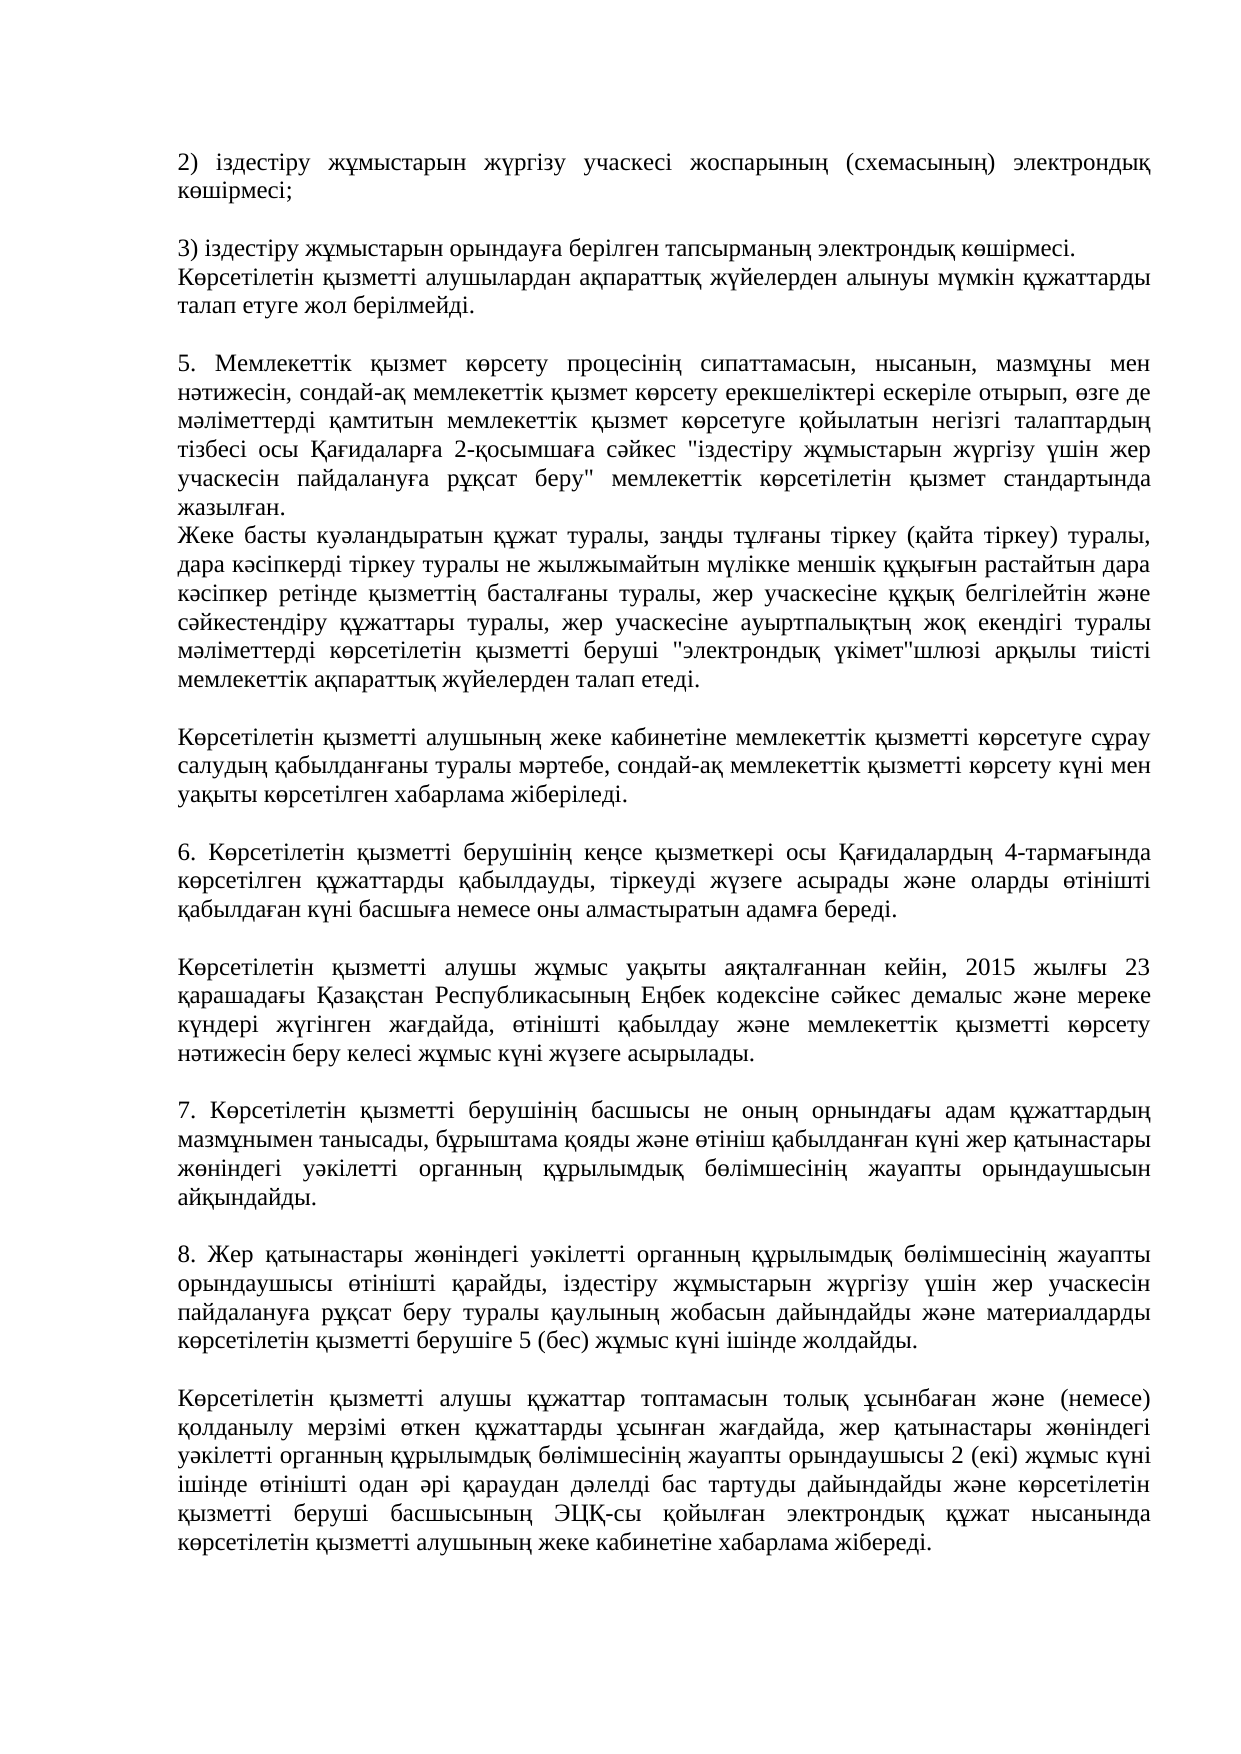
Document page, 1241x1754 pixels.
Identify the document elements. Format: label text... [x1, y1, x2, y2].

text Көрсетілетін қызметті алушы жұмыс уақыты аяқталғаннан кейін, 2015 жылғы 23 қарашадағы Қазақстан Республикасының Еңбек кодексіне сәйкес демалыс және мереке күндері жүгінген жағдайда, өтінішті қабылдау және мемлекеттік қызметті көрсету нәтижесін беру келесі жұмыс күні жүзеге асырылады. [177, 952, 1152, 1067]
text 2) іздестіру жұмыстарын жүргізу учаскесі жоспарының (схемасының) электрондық көшірмесі; [177, 147, 1152, 204]
text Көрсетілетін қызметті алушылардан ақпараттық жүйелерден алынуы мүмкін құжаттарды талап етуге жол берілмейді. [177, 262, 1152, 319]
text 6. Көрсетілетін қызметті берушінің кеңсе қызметкері осы Қағидалардың 4-тармағында көрсетілген құжаттарды қабылдауды, тіркеуді жүзеге асырады және оларды өтінішті қабылдаған күні басшыға немесе оны алмастыратын адамға береді. [177, 837, 1152, 923]
text 7. Көрсетілетін қызметті берушінің басшысы не оның орнындағы адам құжаттардың мазмұнымен танысады, бұрыштама қояды және өтініш қабылданған күні жер қатынастары жөніндегі уәкілетті органның құрылымдық бөлімшесінің жауапты орындаушысын айқындайды. [177, 1096, 1152, 1211]
text Көрсетілетін қызметті алушының жеке кабинетіне мемлекеттік қызметті көрсетуге сұрау салудың қабылданғаны туралы мәртебе, сондай-ақ мемлекеттік қызметті көрсету күні мен уақыты көрсетілген хабарлама жіберіледі. [177, 722, 1152, 808]
text 3) іздестіру жұмыстарын орындауға берілген тапсырманың электрондық көшірмесі. [177, 233, 1152, 262]
text Көрсетілетін қызметті алушы құжаттар топтамасын толық ұсынбаған және (немесе) қолданылу мерзімі өткен құжаттарды ұсынған жағдайда, жер қатынастары жөніндегі уәкілетті органның құрылымдық бөлімшесінің жауапты орындаушысы 2 (екі) жұмыс күні ішінде өтінішті одан әрі қараудан дәлелді бас тартуды дайындайды және көрсетілетін қызметті беруші басшысының ЭЦҚ-сы қойылған электрондық құжат нысанында көрсетілетін қызметті алушының жеке кабинетіне хабарлама жібереді. [177, 1383, 1152, 1556]
text 8. Жер қатынастары жөніндегі уәкілетті органның құрылымдық бөлімшесінің жауапты орындаушысы өтінішті қарайды, іздестіру жұмыстарын жүргізу үшін жер учаскесін пайдалануға рұқсат беру туралы қаулының жобасын дайындайды және материалдарды көрсетілетін қызметті берушіге 5 (бес) жұмыс күні ішінде жолдайды. [177, 1239, 1152, 1354]
text Жеке басты куәландыратын құжат туралы, заңды тұлғаны тіркеу (қайта тіркеу) туралы, дара кәсіпкерді тіркеу туралы не жылжымайтын мүлікке меншік құқығын растайтын дара кәсіпкер ретінде қызметтің басталғаны туралы, жер учаскесіне құқық белгілейтін және сәйкестендіру құжаттары туралы, жер учаскесіне ауыртпалықтың жоқ екендігі туралы мәліметтерді көрсетілетін қызметті беруші "электрондық үкімет"шлюзі арқылы тиісті мемлекеттік ақпараттық жүйелерден талап етеді. [177, 521, 1152, 693]
text 5. Мемлекеттік қызмет көрсету процесінің сипаттамасын, нысанын, мазмұны мен нәтижесін, сондай-ақ мемлекеттік қызмет көрсету ерекшеліктері ескеріле отырып, өзге де мәліметтерді қамтитын мемлекеттік қызмет көрсетуге қойылатын негізгі талаптардың тізбесі осы Қағидаларға 2-қосымшаға сәйкес "іздестіру жұмыстарын жүргізу үшін жер учаскесін пайдалануға рұқсат беру" мемлекеттік көрсетілетін қызмет стандартында жазылған. [177, 348, 1152, 521]
